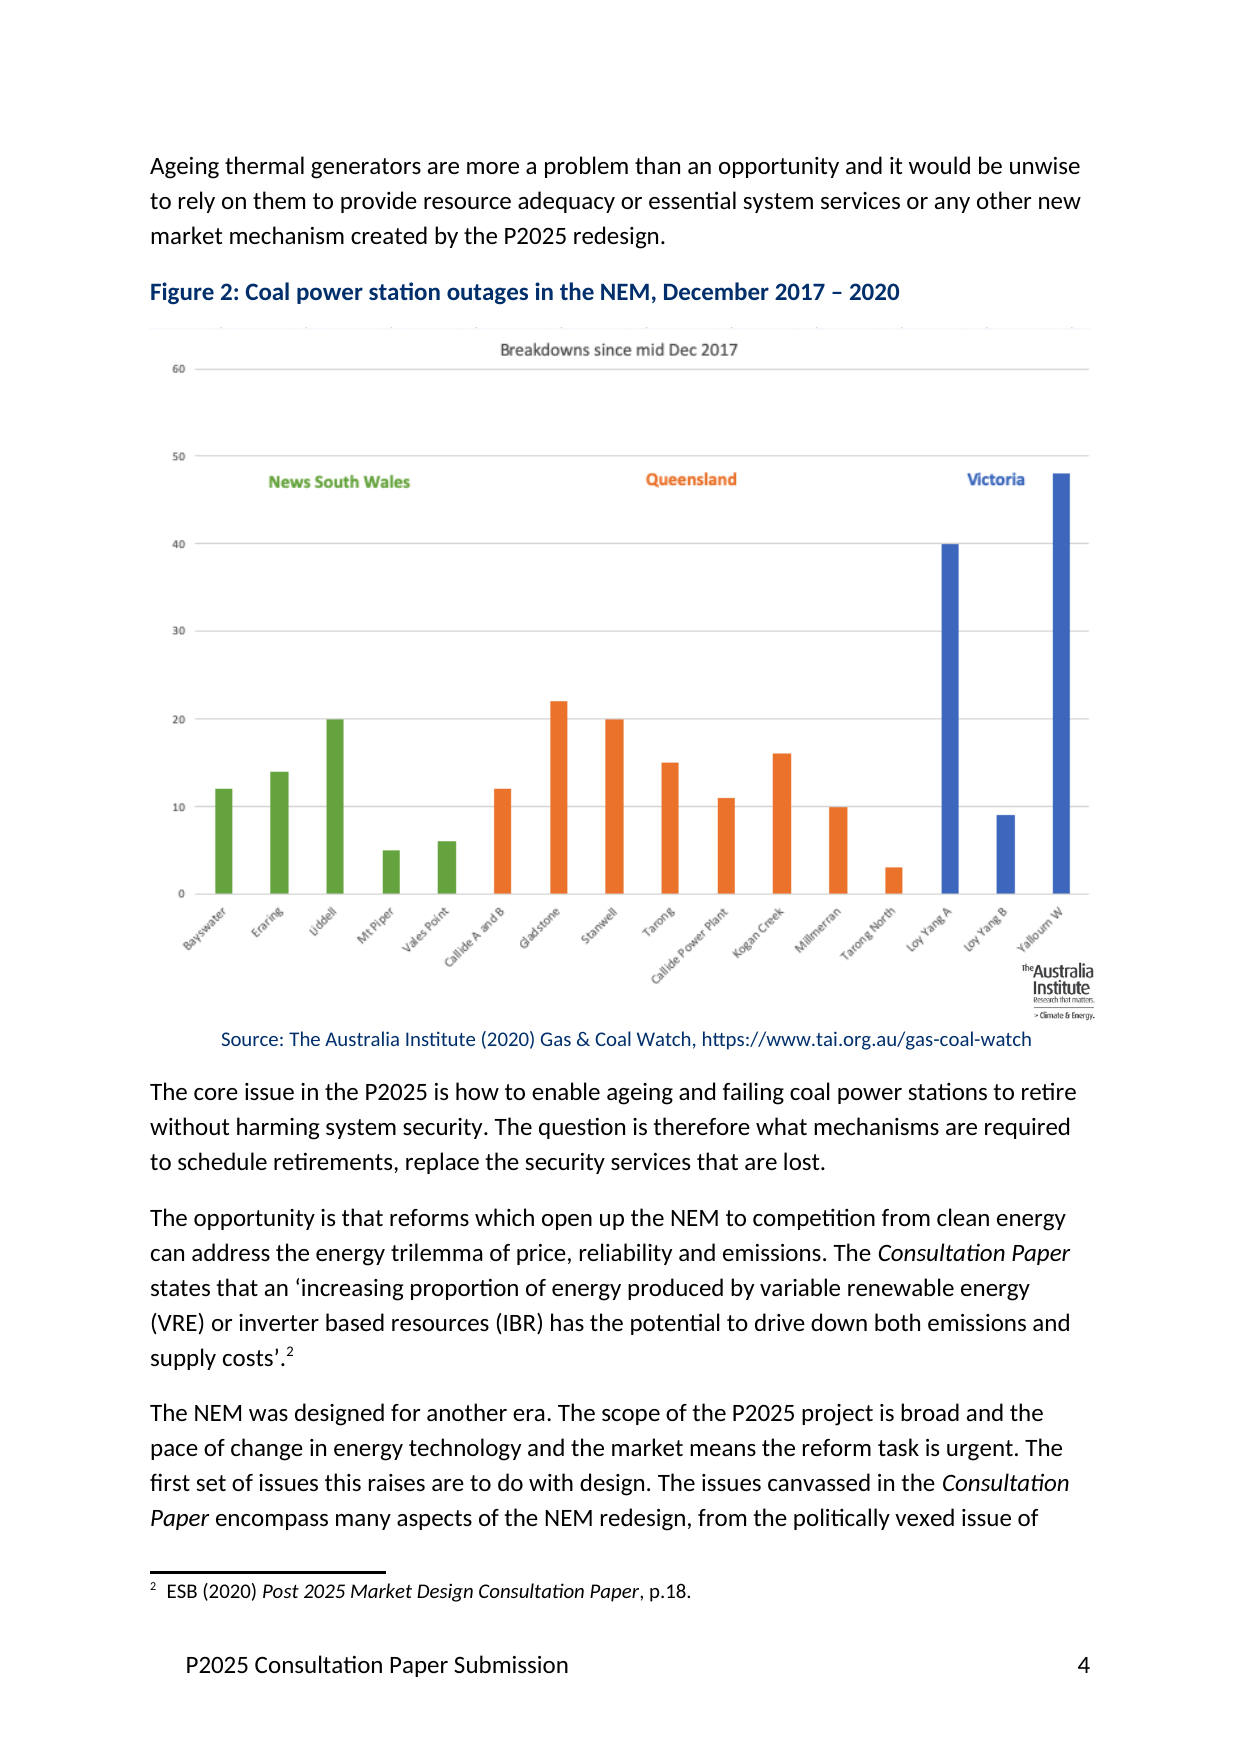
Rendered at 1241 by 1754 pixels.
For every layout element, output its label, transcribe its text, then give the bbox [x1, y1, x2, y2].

picture [150, 327, 1102, 1026]
text The core issue in the P2025 is how to enable ageing and failing coal power stations to retire without harming system security. The question is therefore what mechanisms are required to schedule retirements, replace the security services that are lost. [150, 1076, 1090, 1176]
text The opportunity is that reforms which open up the NEM to competition from clean energy can address the energy trilemma of price, reliability and emissions. The Consultation Paper states that an ‘increasing proportion of energy produced by variable renewable energy (VRE) or inverter based resources (IBR) has the potential to drive down both emissions and supply costs’. [150, 1202, 1090, 1372]
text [150, 1398, 1090, 1533]
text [150, 150, 1090, 251]
text Source: The Australia Institute (2020) Gas & Coal Watch, https://www.tai.org.au/gas-coal-watch [221, 1026, 1090, 1051]
text Figure 2: Coal power station outages in the NEM, December 2017 – 2020 [150, 276, 1090, 306]
